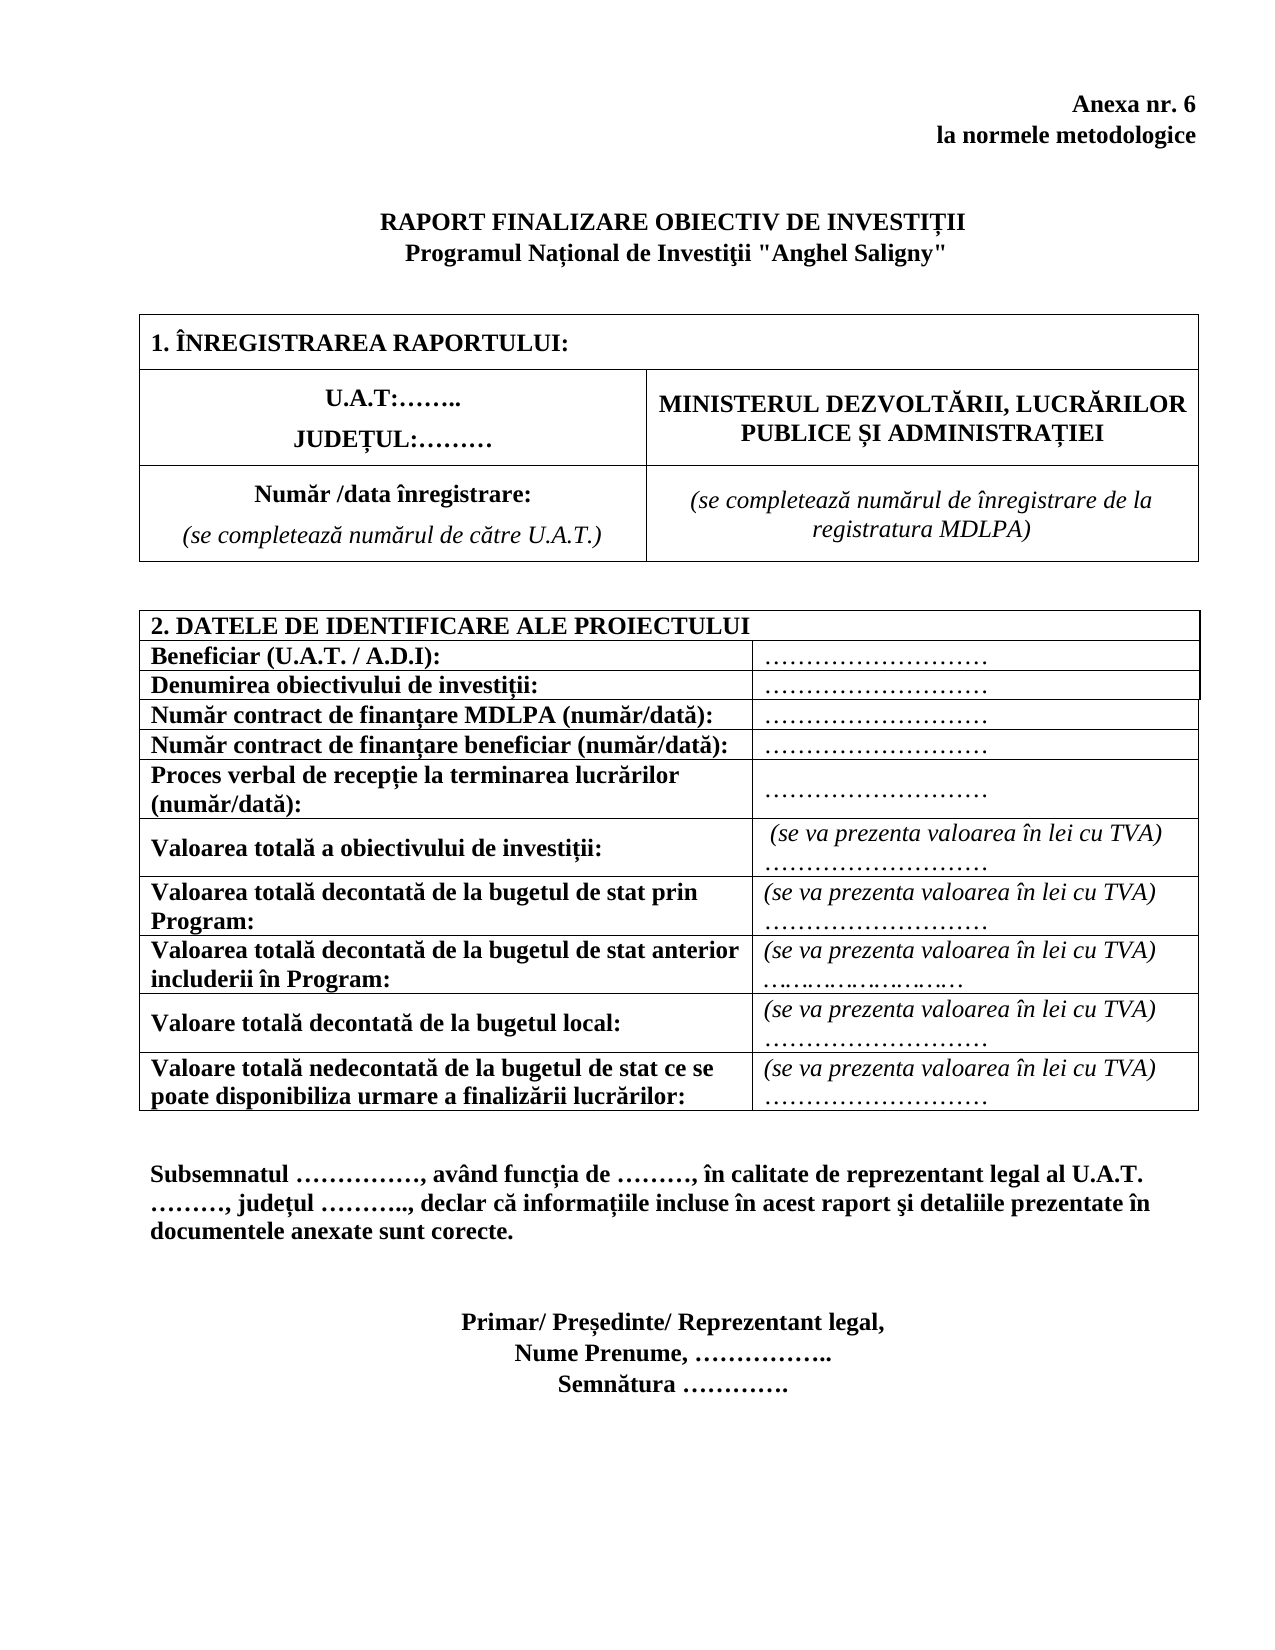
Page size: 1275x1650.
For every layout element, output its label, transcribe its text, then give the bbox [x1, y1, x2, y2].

text Primar/ Președinte/ Reprezentant legal, [150, 1307, 1196, 1336]
table_cell U.A.T:…….. JUDEȚUL:……… [140, 370, 646, 465]
table_cell (se completează numărul de înregistrare de la registratura MDLPA) [647, 466, 1198, 561]
table_cell (se va prezenta valoarea în lei cu TVA) ……………………… [753, 877, 1198, 934]
table_cell (se va prezenta valoarea în lei cu TVA) ……………………… [753, 819, 1198, 876]
text RAPORT FINALIZARE OBIECTIV DE INVESTIȚII [150, 207, 1196, 236]
table_cell Număr contract de finanțare beneficiar (număr/dată): [140, 730, 752, 759]
text Nume Prenume, …………….. [150, 1338, 1196, 1367]
table_cell Valoarea totală a obiectivului de investiții: [140, 819, 752, 876]
table_cell ……………………… [753, 760, 1198, 817]
table_cell ……………………… [753, 671, 1199, 699]
table_cell (se va prezenta valoarea în lei cu TVA) ……………………… [753, 936, 1198, 993]
text la normele metodologice [150, 120, 1196, 148]
text Anexa nr. 6 [150, 89, 1196, 117]
table_cell Valoarea totală decontată de la bugetul de stat prin Program: [140, 877, 752, 934]
table_cell (se va prezenta valoarea în lei cu TVA) ……………………… [753, 994, 1198, 1052]
table_cell Număr contract de finanțare MDLPA (număr/dată): [140, 700, 752, 729]
table_cell ……………………… [753, 700, 1198, 729]
table_cell ……………………… [753, 641, 1199, 669]
table_cell Proces verbal de recepție la terminarea lucrărilor (număr/dată): [140, 760, 752, 817]
table_cell Valoarea totală decontată de la bugetul de stat anterior includerii în Program: [140, 936, 752, 993]
table_header 2. DATELE DE IDENTIFICARE ALE PROIECTULUI [140, 611, 1199, 640]
table_cell Beneficiar (U.A.T. / A.D.I): [140, 641, 752, 669]
text Semnătura …………. [150, 1369, 1196, 1398]
table_cell ……………………… [753, 730, 1198, 759]
table_cell MINISTERUL DEZVOLTĂRII, LUCRĂRILOR PUBLICE ȘI ADMINISTRAȚIEI [647, 370, 1198, 465]
table_cell Număr /data înregistrare: (se completează numărul de către U.A.T.) [140, 466, 646, 561]
text Subsemnatul ……………, având funcția de ………, în calitate de reprezentant legal al U.A.T. ………, județul ……….., declar că informațiile incluse în acest raport şi detaliile prezentate în documentele anexate sunt corecte. [150, 1159, 1196, 1245]
table_cell Denumirea obiectivului de investiții: [140, 671, 752, 699]
text Programul Național de Investiţii "Anghel Saligny" [150, 238, 1196, 267]
table_cell (se va prezenta valoarea în lei cu TVA) ……………………… [753, 1053, 1198, 1110]
table_header 1. ÎNREGISTRAREA RAPORTULUI: [140, 315, 1198, 369]
table_cell Valoare totală decontată de la bugetul local: [140, 994, 752, 1052]
table_cell Valoare totală nedecontată de la bugetul de stat ce se poate disponibiliza urmare a finalizării lucrărilor: [140, 1053, 752, 1110]
